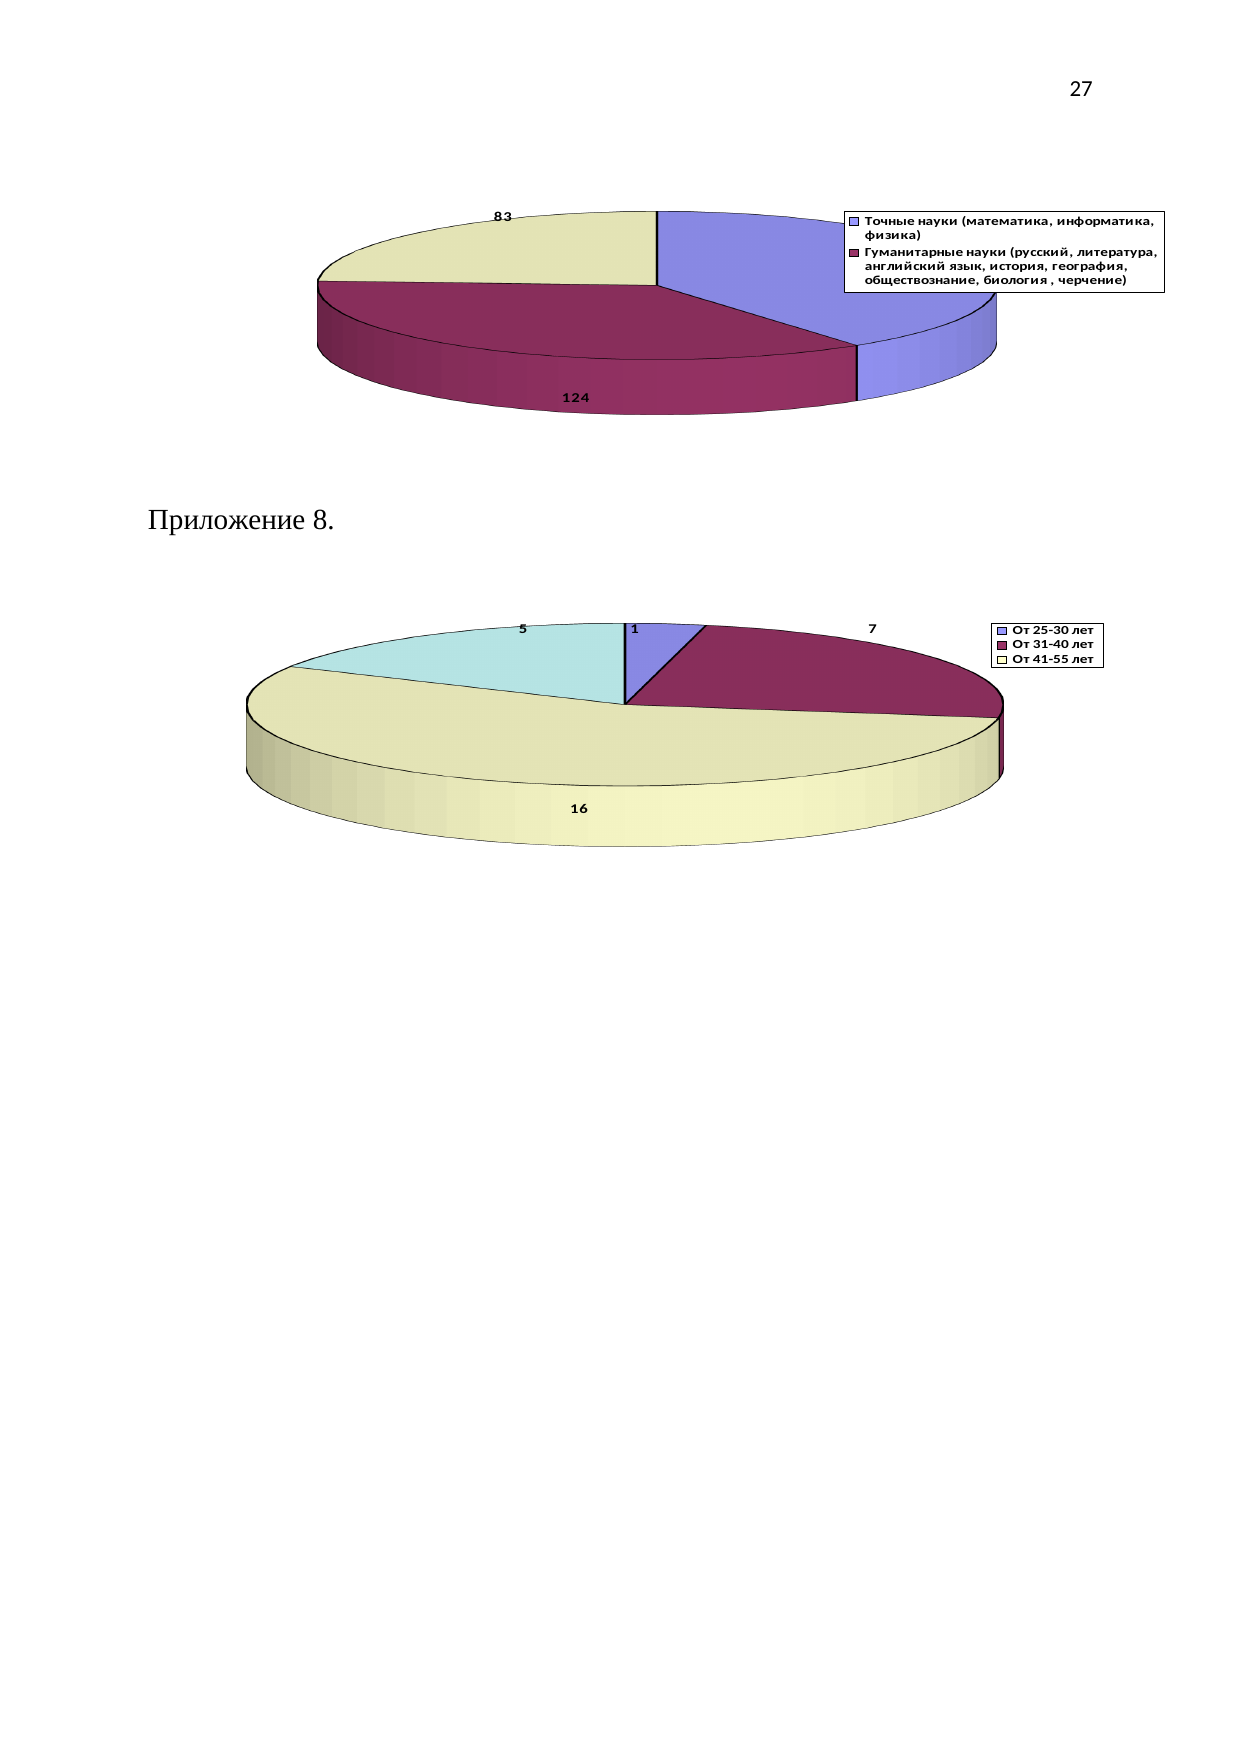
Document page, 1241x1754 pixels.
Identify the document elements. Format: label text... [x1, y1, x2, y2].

text Приложение 8. [148, 502, 1092, 536]
